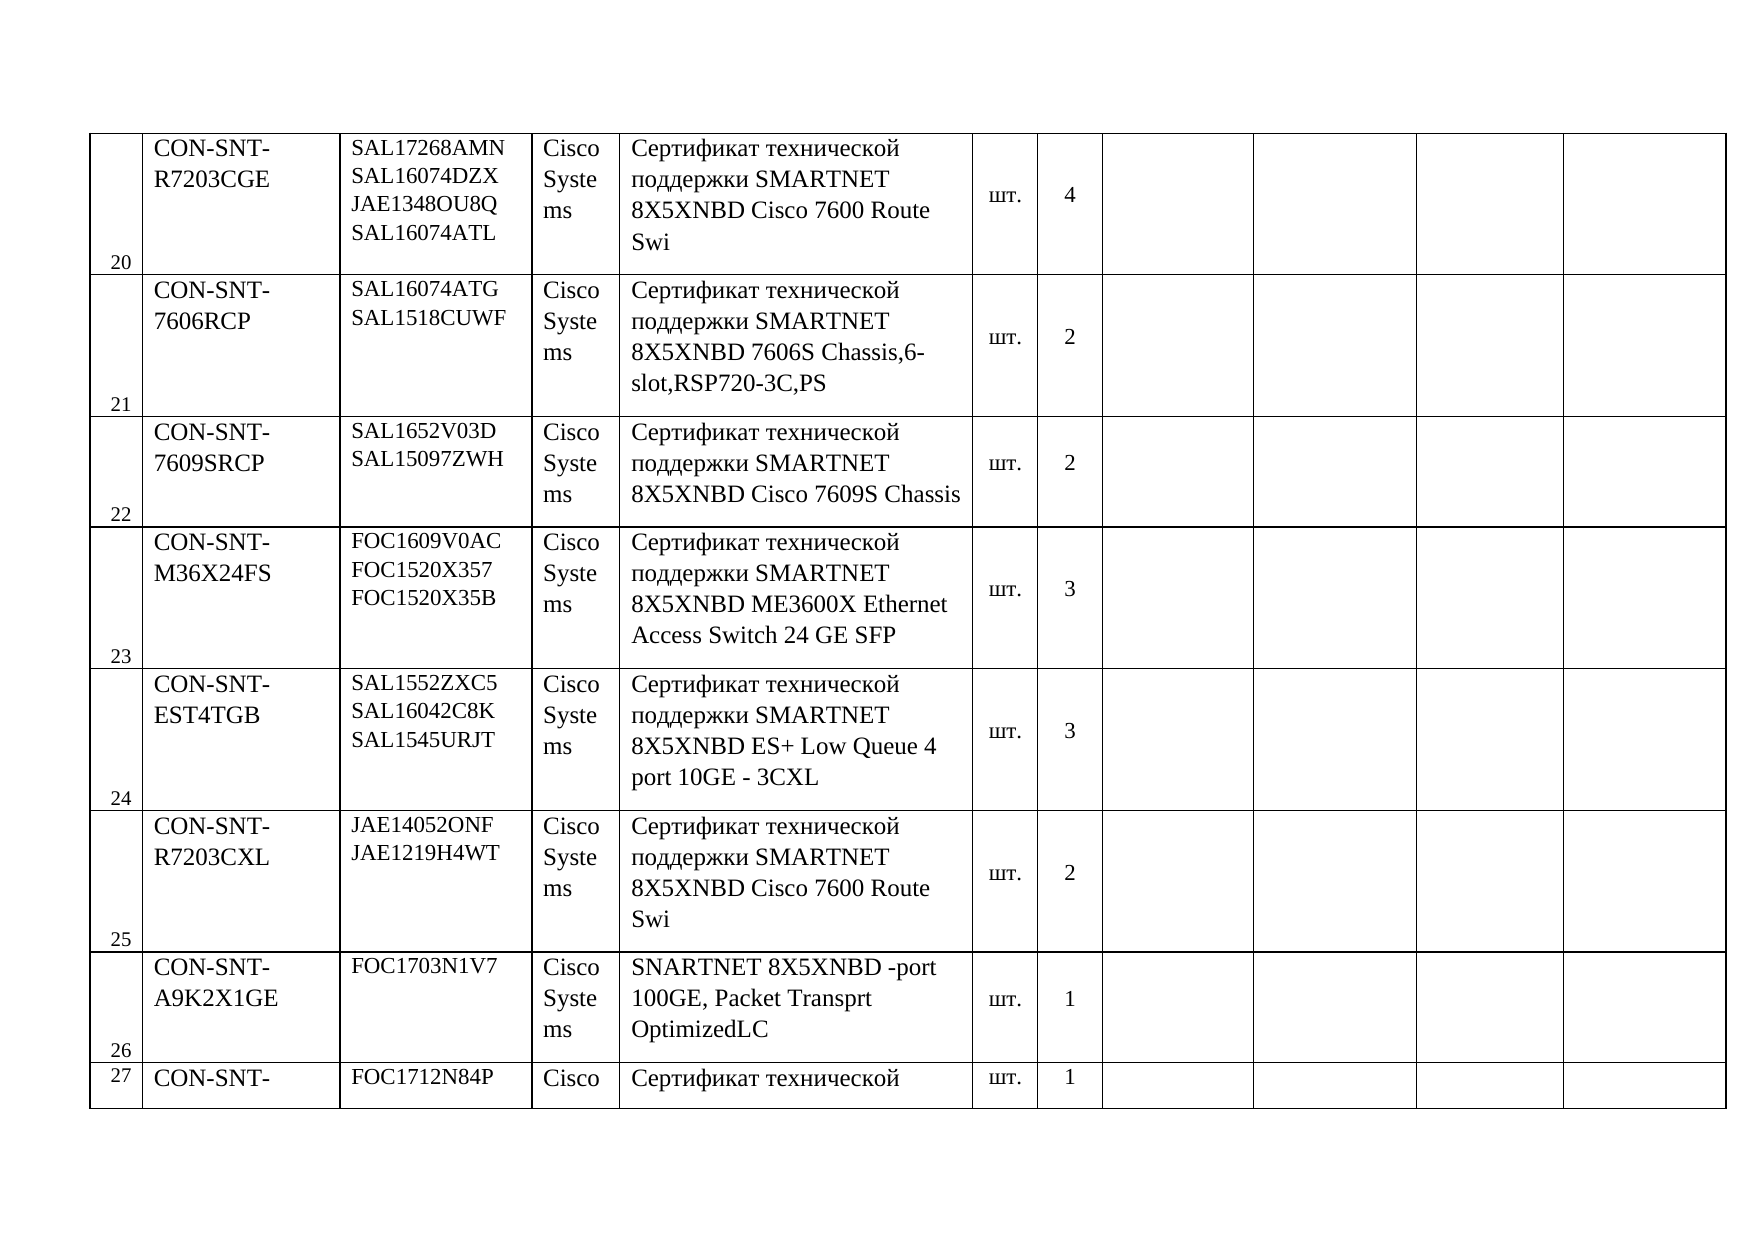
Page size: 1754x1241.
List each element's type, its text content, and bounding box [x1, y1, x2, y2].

table_cell Cisco Systems [533, 417, 619, 526]
table_cell 20 [91, 134, 142, 274]
table_cell [1254, 669, 1416, 810]
table_cell [1417, 528, 1563, 668]
table_cell 3 [1038, 528, 1102, 668]
table_cell [1254, 1063, 1416, 1108]
table_cell Сертификат технической поддержки SMARTNET 8X5XNBD ES+ Low Queue 4 port 10GE - 3CXL [620, 669, 972, 810]
table_cell 26 [91, 953, 142, 1062]
table_cell Сертификат технической поддержки SMARTNET 8X5XNBD Cisco 7609S Chassis [620, 417, 972, 526]
table_cell Cisco Systems [533, 134, 619, 274]
table_cell шт. [973, 953, 1037, 1062]
table_cell [1254, 417, 1416, 526]
table_cell SAL1552ZXC5 SAL16042C8K SAL1545URJT [341, 669, 531, 810]
table_cell 3 [1038, 669, 1102, 810]
table_cell 25 [91, 811, 142, 951]
table_cell [1417, 134, 1563, 274]
table_cell 24 [91, 669, 142, 810]
table_cell [1103, 528, 1253, 668]
table_cell [1417, 275, 1563, 416]
table_cell [1103, 1063, 1253, 1108]
table_cell 22 [91, 417, 142, 526]
table_cell шт. [973, 134, 1037, 274]
table_cell [1417, 1063, 1563, 1108]
table_cell [1417, 669, 1563, 810]
table_cell [1564, 1063, 1725, 1108]
table_cell CON-SNT-7609SRCP [143, 417, 339, 526]
table_cell Cisco Systems [533, 669, 619, 810]
table_cell SNARTNET 8X5XNBD -port 100GE, Packet Transprt OptimizedLC [620, 953, 972, 1062]
table_cell SAL16074ATG SAL1518CUWF [341, 275, 531, 416]
table_cell CON-SNT-R7203CGE [143, 134, 339, 274]
table_cell CON-SNT-EST4TGB [143, 669, 339, 810]
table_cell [620, 1063, 972, 1108]
table_cell Сертификат технической поддержки SMARTNET 8X5XNBD 7606S Chassis,6-slot,RSP720-3C,PS [620, 275, 972, 416]
table_cell [1564, 275, 1725, 416]
table_cell [1417, 417, 1563, 526]
table_cell [1564, 417, 1725, 526]
table_cell SAL17268AMN SAL16074DZX JAE1348OU8Q SAL16074ATL [341, 134, 531, 274]
table_cell SAL1652V03D SAL15097ZWH [341, 417, 531, 526]
table_cell [1254, 528, 1416, 668]
table_cell [1103, 134, 1253, 274]
table_cell Cisco Systems [533, 528, 619, 668]
table_cell [1103, 811, 1253, 951]
table_cell [1103, 417, 1253, 526]
table_cell CON-SNT-A9K2X1GE [143, 953, 339, 1062]
table_cell [1254, 134, 1416, 274]
table_cell Cisco Systems [533, 275, 619, 416]
table_cell CON-SNT-R7203CXL [143, 811, 339, 951]
table_cell Сертификат технической поддержки SMARTNET 8X5XNBD Cisco 7600 Route Swi [620, 134, 972, 274]
table_cell CON-SNT-7606RCP [143, 275, 339, 416]
table_cell [1564, 953, 1725, 1062]
table_cell CON-SNT-M36X24FS [143, 528, 339, 668]
table_cell Cisco Systems [533, 953, 619, 1062]
table_cell шт. [973, 275, 1037, 416]
table_cell Сертификат технической поддержки SMARTNET 8X5XNBD Cisco 7600 Route Swi [620, 811, 972, 951]
table_cell шт. [973, 528, 1037, 668]
table_cell 2 [1038, 811, 1102, 951]
table_cell CON-SNT-RSP440TR [143, 1063, 339, 1108]
table_cell FOC1609V0AC FOC1520X357 FOC1520X35B [341, 528, 531, 668]
table_cell [1417, 811, 1563, 951]
table_cell 2 [1038, 275, 1102, 416]
table_cell JAE14052ONF JAE1219H4WT [341, 811, 531, 951]
table_cell [1103, 275, 1253, 416]
table_cell Сертификат технической поддержки SMARTNET 8X5XNBD ME3600X Ethernet Access Switch 24 GE SFP [620, 528, 972, 668]
table_cell шт. [973, 417, 1037, 526]
table_cell [1254, 275, 1416, 416]
table_cell шт. [973, 669, 1037, 810]
table_cell 4 [1038, 134, 1102, 274]
table_cell [1417, 953, 1563, 1062]
table_cell [1564, 528, 1725, 668]
table_cell 1 [1038, 1063, 1102, 1108]
table_cell [1254, 811, 1416, 951]
table_cell 2 [1038, 417, 1102, 526]
table_cell Cisco Systems [533, 811, 619, 951]
table_cell 27 [91, 1063, 142, 1108]
table_cell 21 [91, 275, 142, 416]
table_cell [1103, 953, 1253, 1062]
table_cell Cisco Systems [533, 1063, 619, 1108]
table_cell [1564, 811, 1725, 951]
table_cell [1254, 953, 1416, 1062]
table_cell 1 [1038, 953, 1102, 1062]
table_cell [1103, 669, 1253, 810]
table_cell 23 [91, 528, 142, 668]
table_cell [1564, 669, 1725, 810]
table_cell FOC1712N84P [341, 1063, 531, 1108]
table_cell шт. [973, 1063, 1037, 1108]
table_cell [1564, 134, 1725, 274]
table_cell FOC1703N1V7 [341, 953, 531, 1062]
table_cell шт. [973, 811, 1037, 951]
